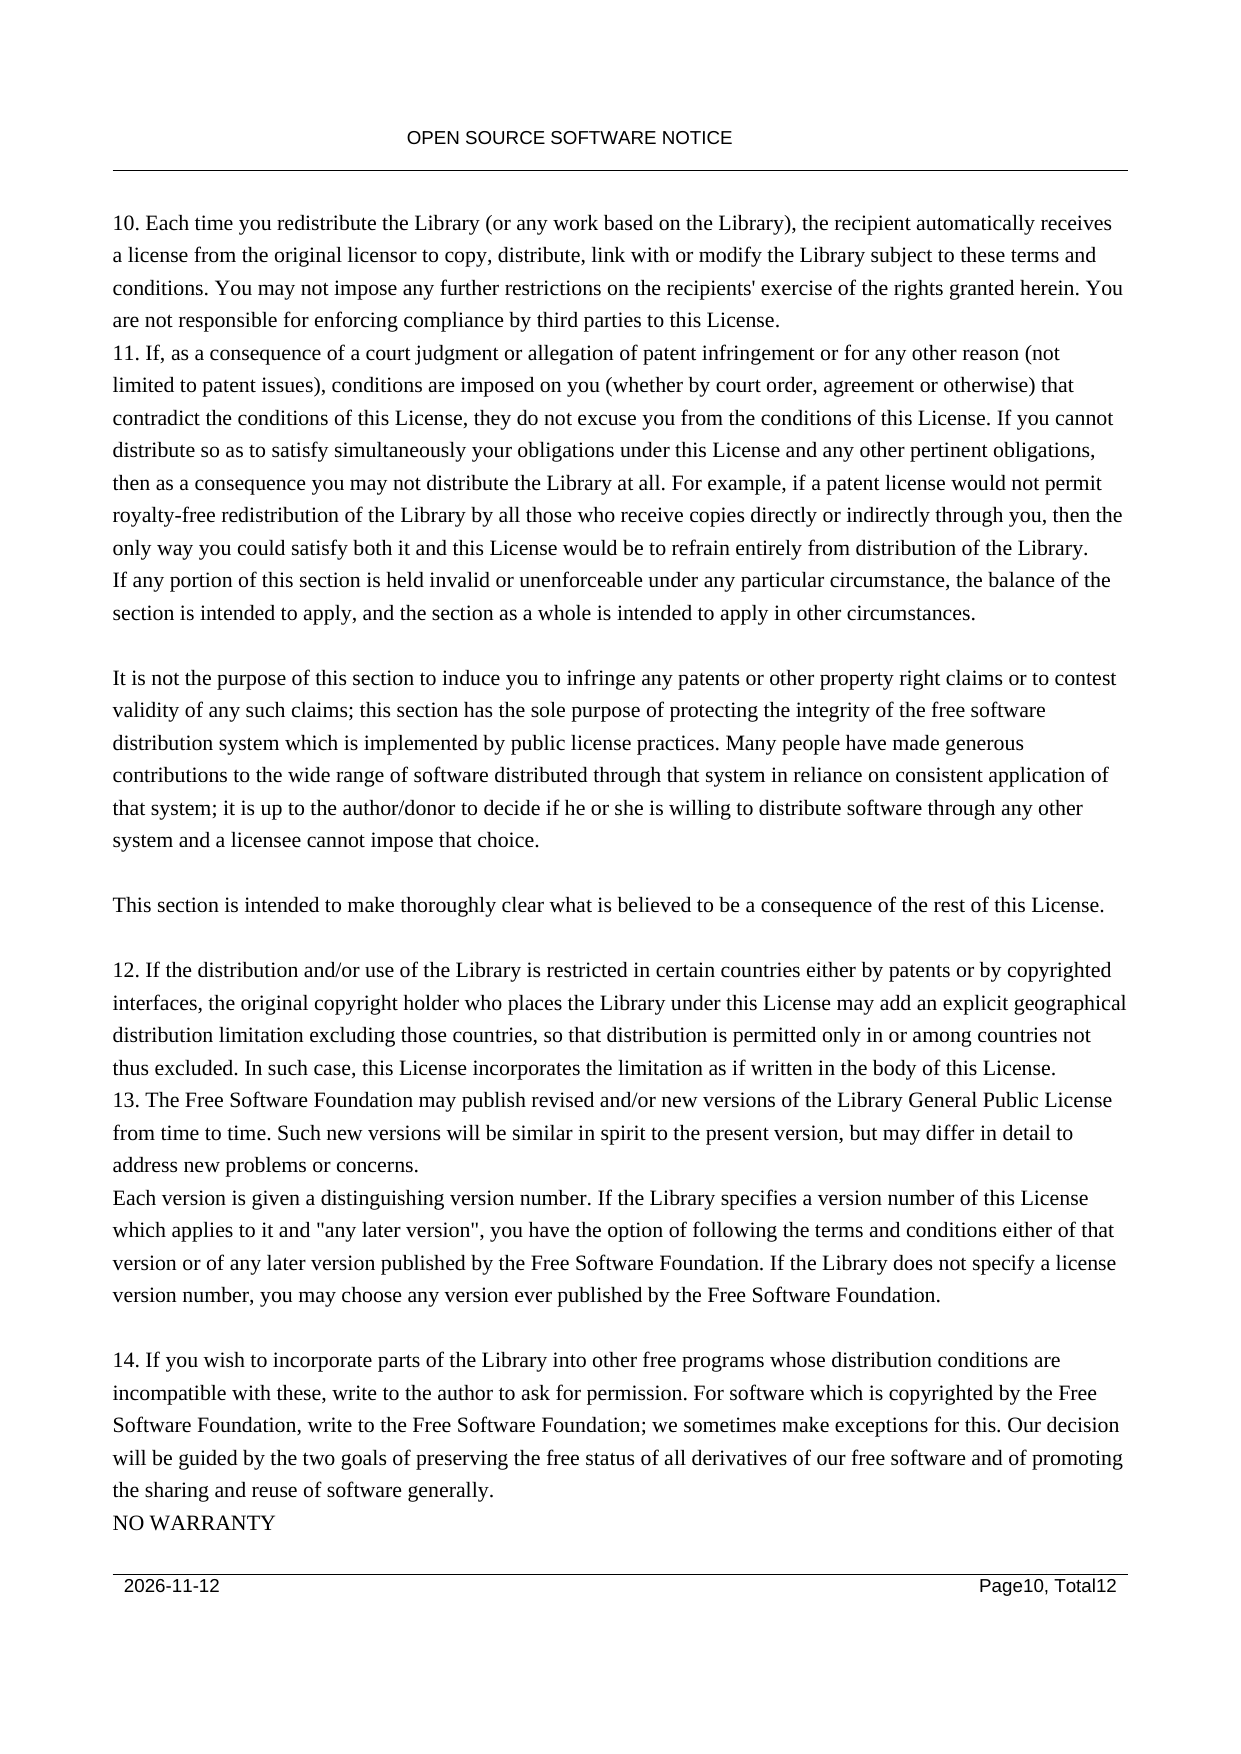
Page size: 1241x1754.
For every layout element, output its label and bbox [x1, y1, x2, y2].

text [112, 206, 1128, 1539]
